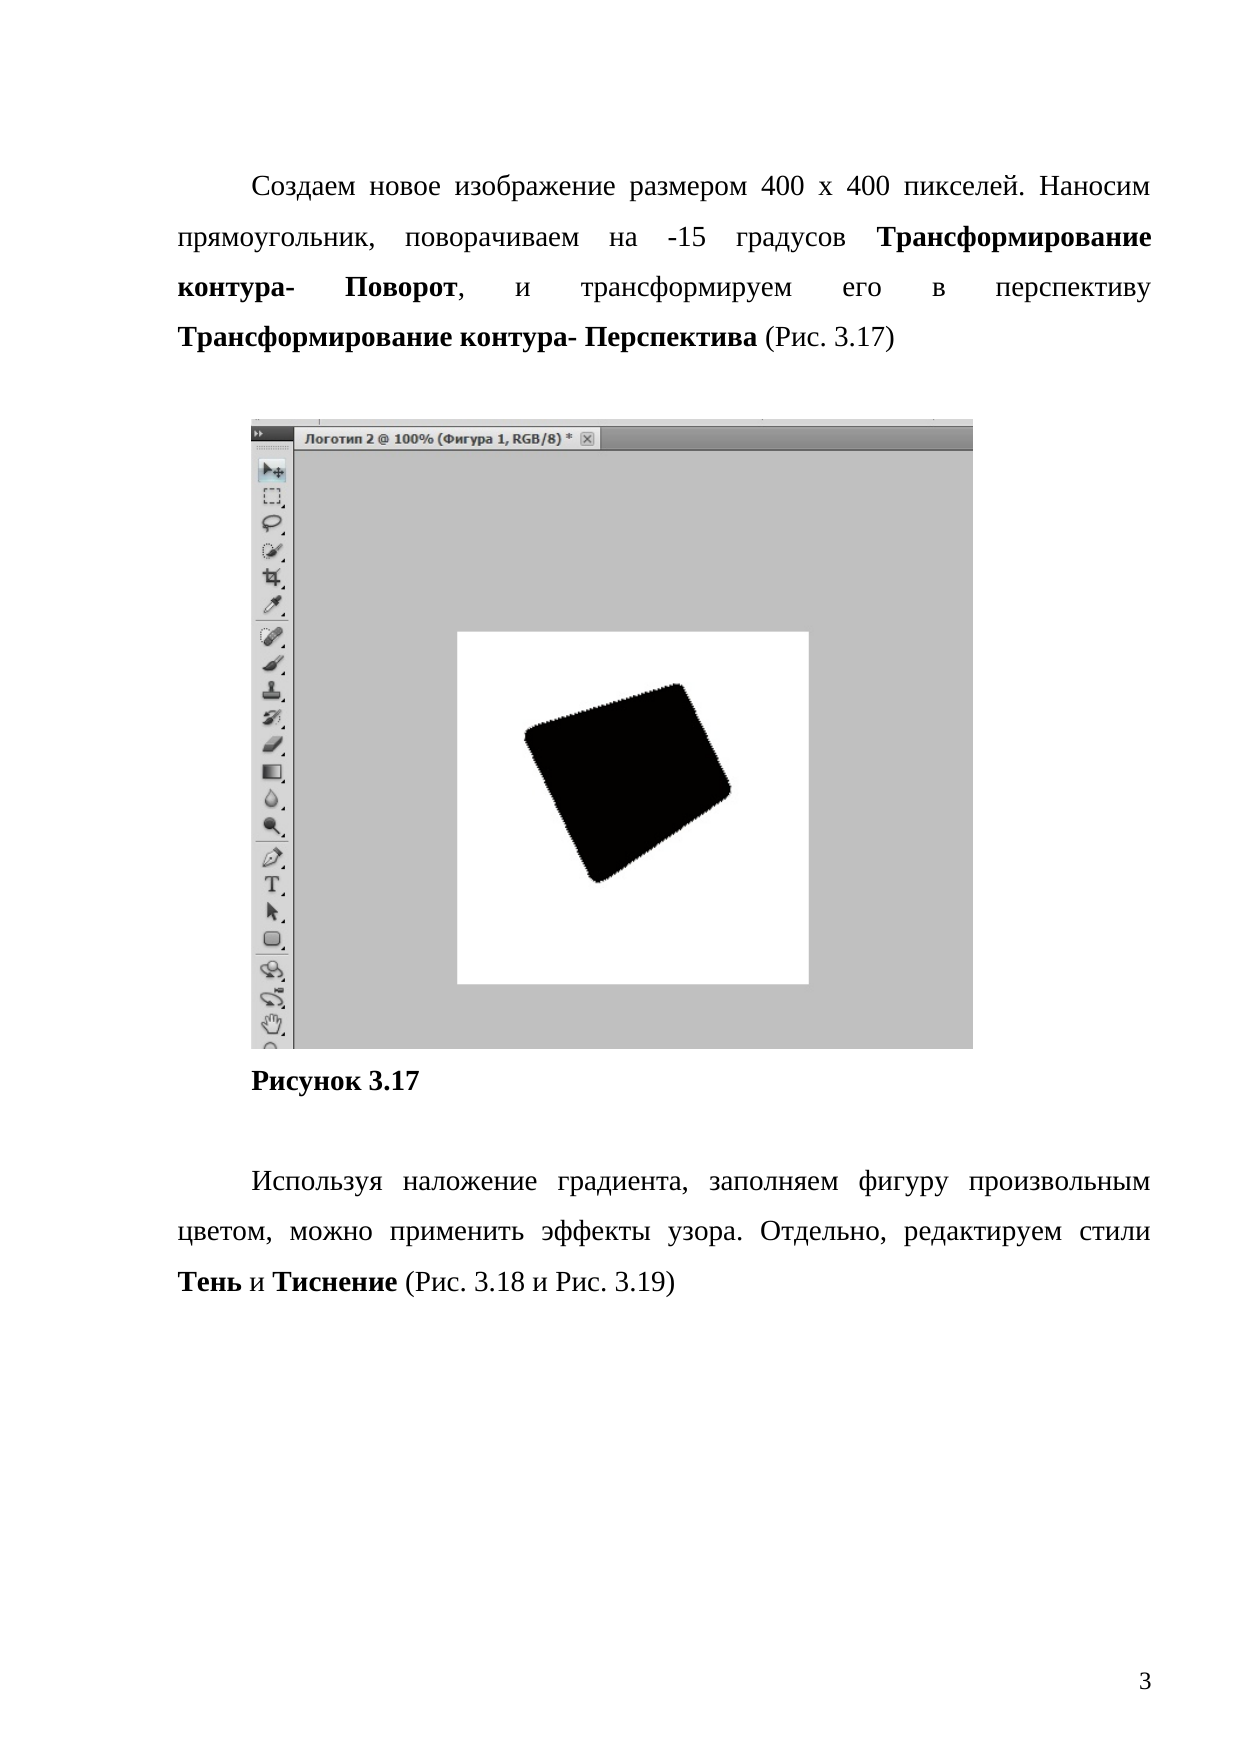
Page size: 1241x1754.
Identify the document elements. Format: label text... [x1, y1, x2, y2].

picture [251, 419, 973, 1049]
text Создаем новое изображение размером 400 х 400 пикселей. Наносим прямоугольник, поворачиваем на -15 градусов Трансформирование контура- Поворот, и трансформируем его в перспективу Трансформирование контура- Перспектива (Рис. 3.17) [177, 168, 1152, 353]
text Рисунок 3.17 [177, 1063, 1152, 1096]
text Используя наложение градиента, заполняем фигуру произвольным цветом, можно применить эффекты узора. Отдельно, редактируем стили Тень и Тиснение (Рис. 3.18 и Рис. 3.19) [177, 1163, 1152, 1297]
